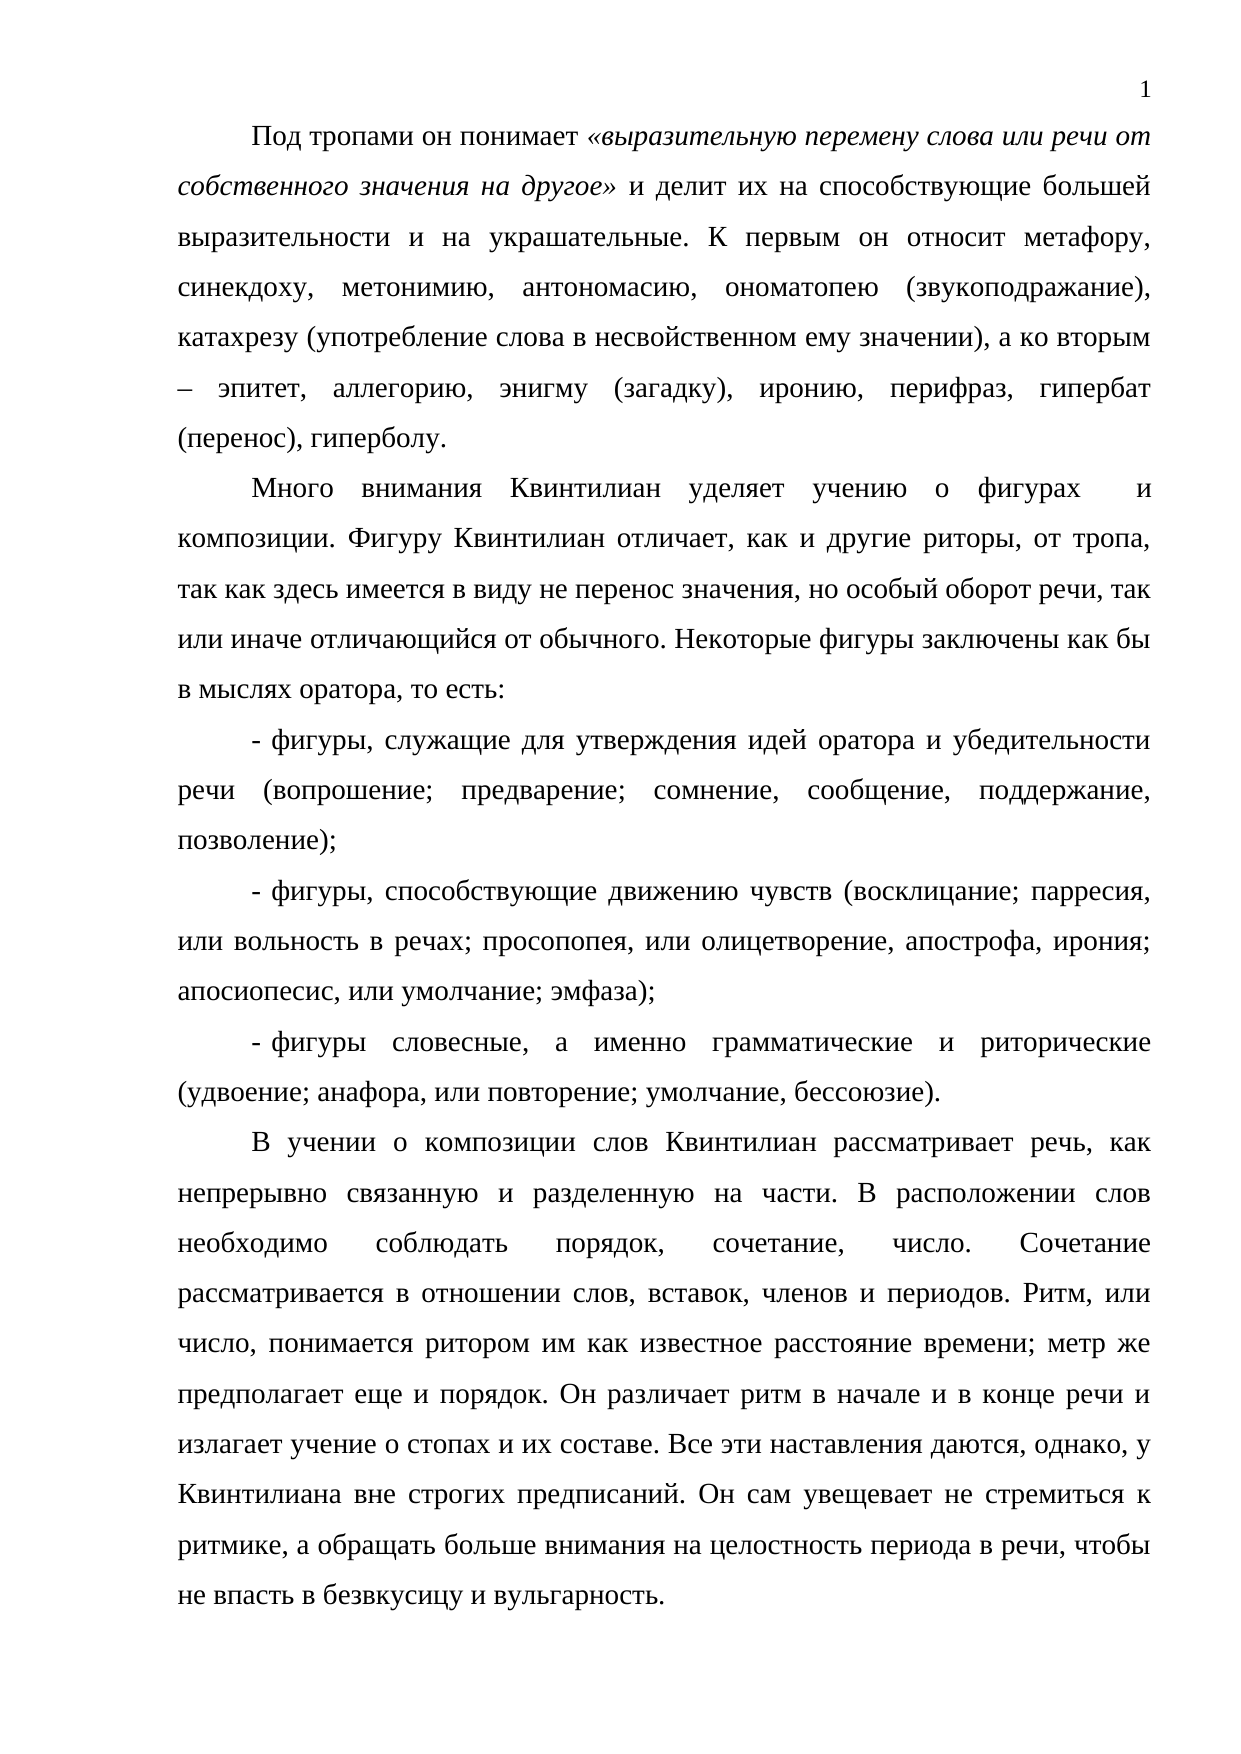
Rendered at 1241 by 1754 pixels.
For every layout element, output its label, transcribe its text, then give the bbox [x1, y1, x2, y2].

list фигуры словесные, а именно грамматические и риторические (удвоение; анафора, или повторение; умолчание, бессоюзие). [177, 1024, 1152, 1108]
text В учении о композиции слов Квинтилиан рассматривает речь, как непрерывно связанную и разделенную на части. В расположении слов необходимо соблюдать порядок, сочетание, число. Сочетание рассматривается в отношении слов, вставок, членов и периодов. Ритм, или число, понимается ритором им как известное расстояние времени; метр же предполагает еще и порядок. Он различает ритм в начале и в конце речи и излагает учение о стопах и их составе. Все эти наставления даются, однако, у Квинтилиана вне строгих предписаний. Он сам увещевает не стремиться к ритмике, а обращать больше внимания на целостность периода в речи, чтобы не впасть в безвкусицу и вульгарность. [177, 1124, 1152, 1611]
list фигуры, служащие для утверждения идей оратора и убедительности речи (вопрошение; предварение; сомнение, сообщение, поддержание, позволение); [177, 722, 1152, 856]
list фигуры, способствующие движению чувств (восклицание; парресия, или вольность в речах; просопопея, или олицетворение, апострофа, ирония; апосиопесис, или умолчание; эмфаза); [177, 873, 1152, 1007]
text Под тропами он понимает «выразительную перемену слова или речи от собственного значения на другое» и делит их на способствующие большей выразительности и на украшательные. К первым он относит метафору, синекдоху, метонимию, антономасию, ономатопею (звукоподражание), катахрезу (употребление слова в несвойственном ему значении), а ко вторым – эпитет, аллегорию, энигму (загадку), иронию, перифраз, гипербат (перенос), гиперболу. [177, 118, 1152, 453]
text Много внимания Квинтилиан уделяет учению о фигурах и композиции. Фигуру Квинтилиан отличает, как и другие риторы, от тропа, так как здесь имеется в виду не перенос значения, но особый оборот речи, так или иначе отличающийся от обычного. Некоторые фигуры заключены как бы в мыслях оратора, то есть: [177, 470, 1152, 705]
